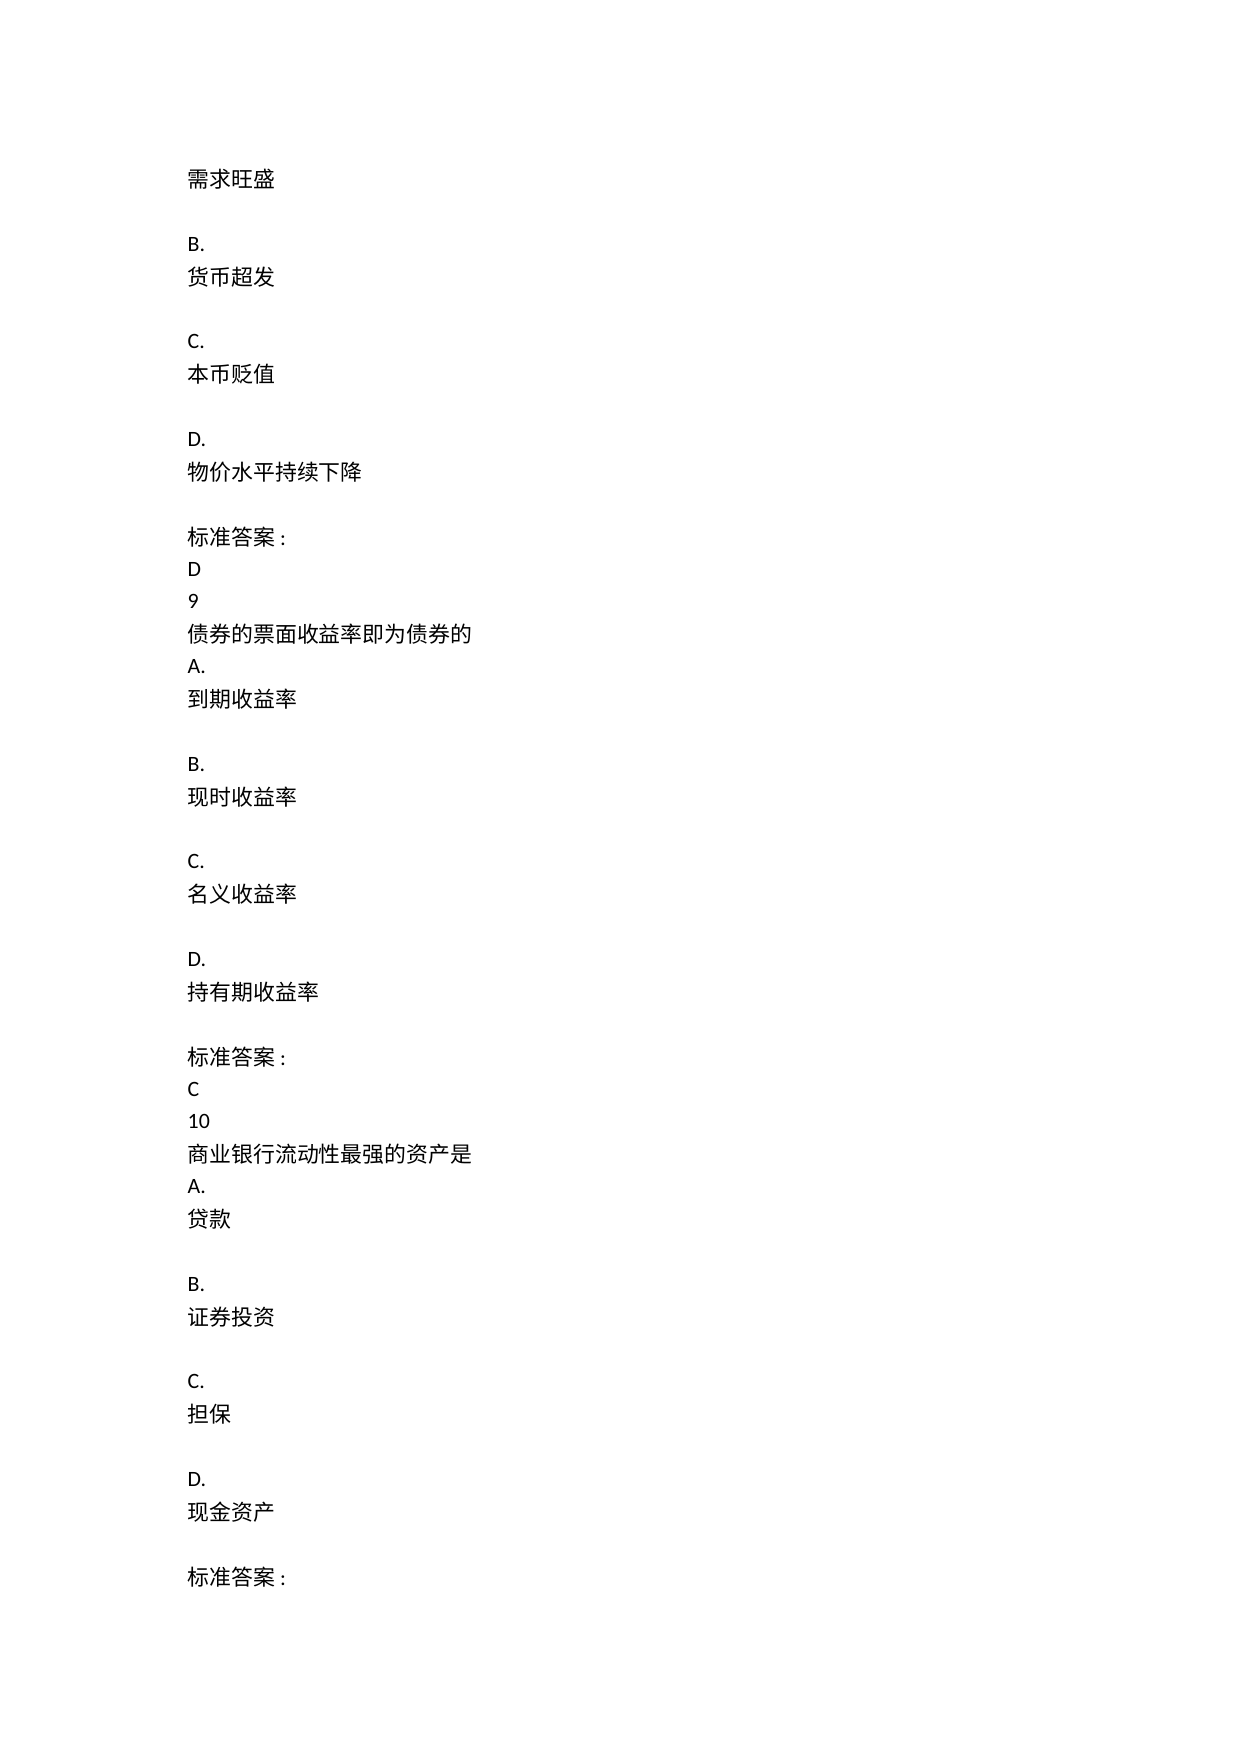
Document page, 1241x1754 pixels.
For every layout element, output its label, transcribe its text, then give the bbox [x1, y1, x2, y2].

text 需求旺盛 [187, 162, 1053, 194]
text D. [187, 1462, 1053, 1494]
text C [187, 1072, 1053, 1104]
text 标准答案 : [187, 1559, 1053, 1592]
text 物价水平持续下降 [187, 454, 1053, 487]
text 到期收益率 [187, 682, 1053, 714]
text 商业银行流动性最强的资产是 [187, 1137, 1053, 1169]
text 名义收益率 [187, 877, 1053, 909]
text 10 [187, 1104, 1053, 1137]
text B. [187, 1267, 1053, 1299]
text 现金资产 [187, 1494, 1053, 1527]
text 证券投资 [187, 1299, 1053, 1332]
text 标准答案 : [187, 1039, 1053, 1072]
text A. [187, 649, 1053, 682]
text 担保 [187, 1397, 1053, 1429]
text 标准答案 : [187, 519, 1053, 552]
text B. [187, 747, 1053, 779]
text C. [187, 324, 1053, 357]
text D [187, 552, 1053, 584]
text C. [187, 1364, 1053, 1397]
text A. [187, 1169, 1053, 1202]
text D. [187, 422, 1053, 454]
text 货币超发 [187, 259, 1053, 292]
text C. [187, 844, 1053, 877]
text 现时收益率 [187, 779, 1053, 812]
text D. [187, 942, 1053, 974]
text 贷款 [187, 1202, 1053, 1234]
text 持有期收益率 [187, 974, 1053, 1007]
text 本币贬值 [187, 357, 1053, 389]
text 9 [187, 584, 1053, 617]
text 债券的票面收益率即为债券的 [187, 617, 1053, 649]
text B. [187, 227, 1053, 259]
